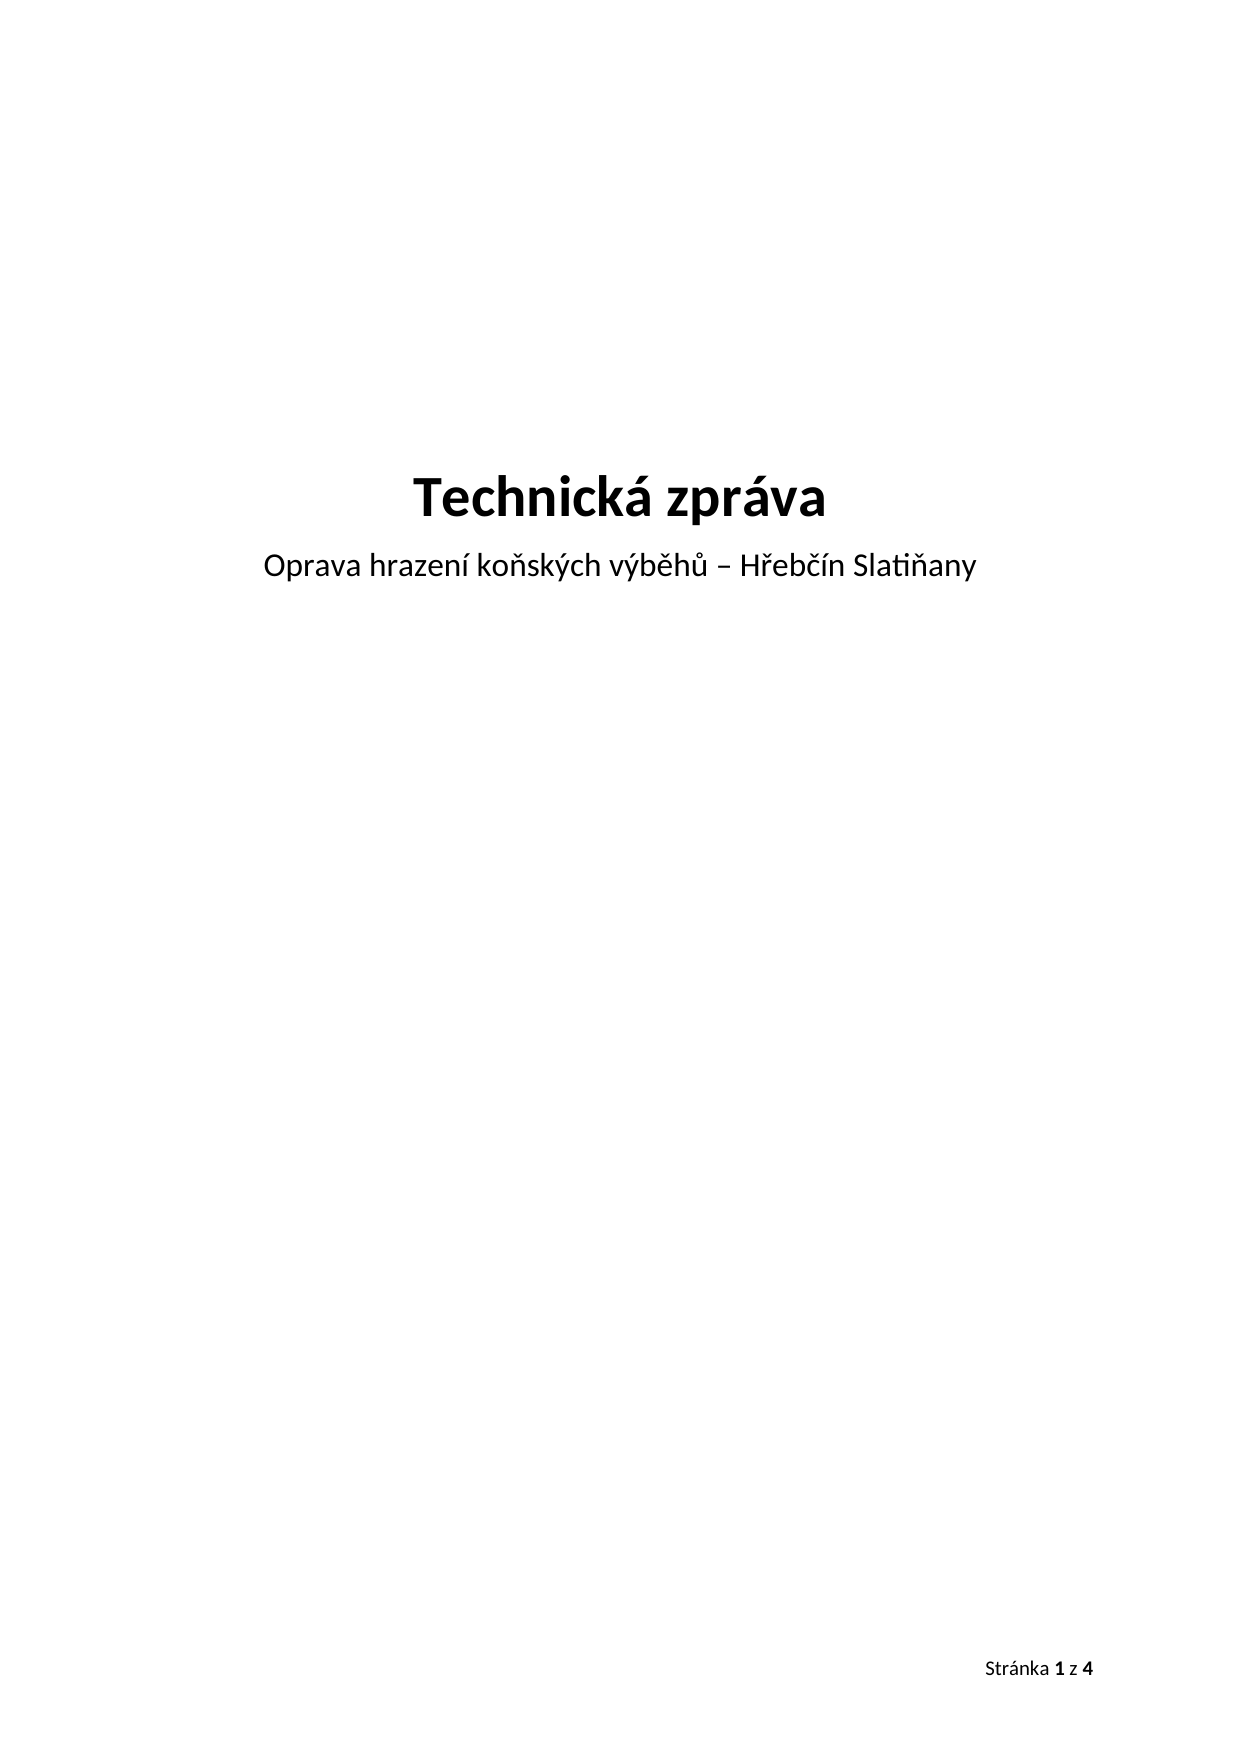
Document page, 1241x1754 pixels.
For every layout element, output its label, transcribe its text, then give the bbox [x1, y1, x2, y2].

text Technická zpráva [148, 460, 1093, 531]
text Oprava hrazení koňských výběhů – Hřebčín Slatiňany [148, 544, 1093, 584]
